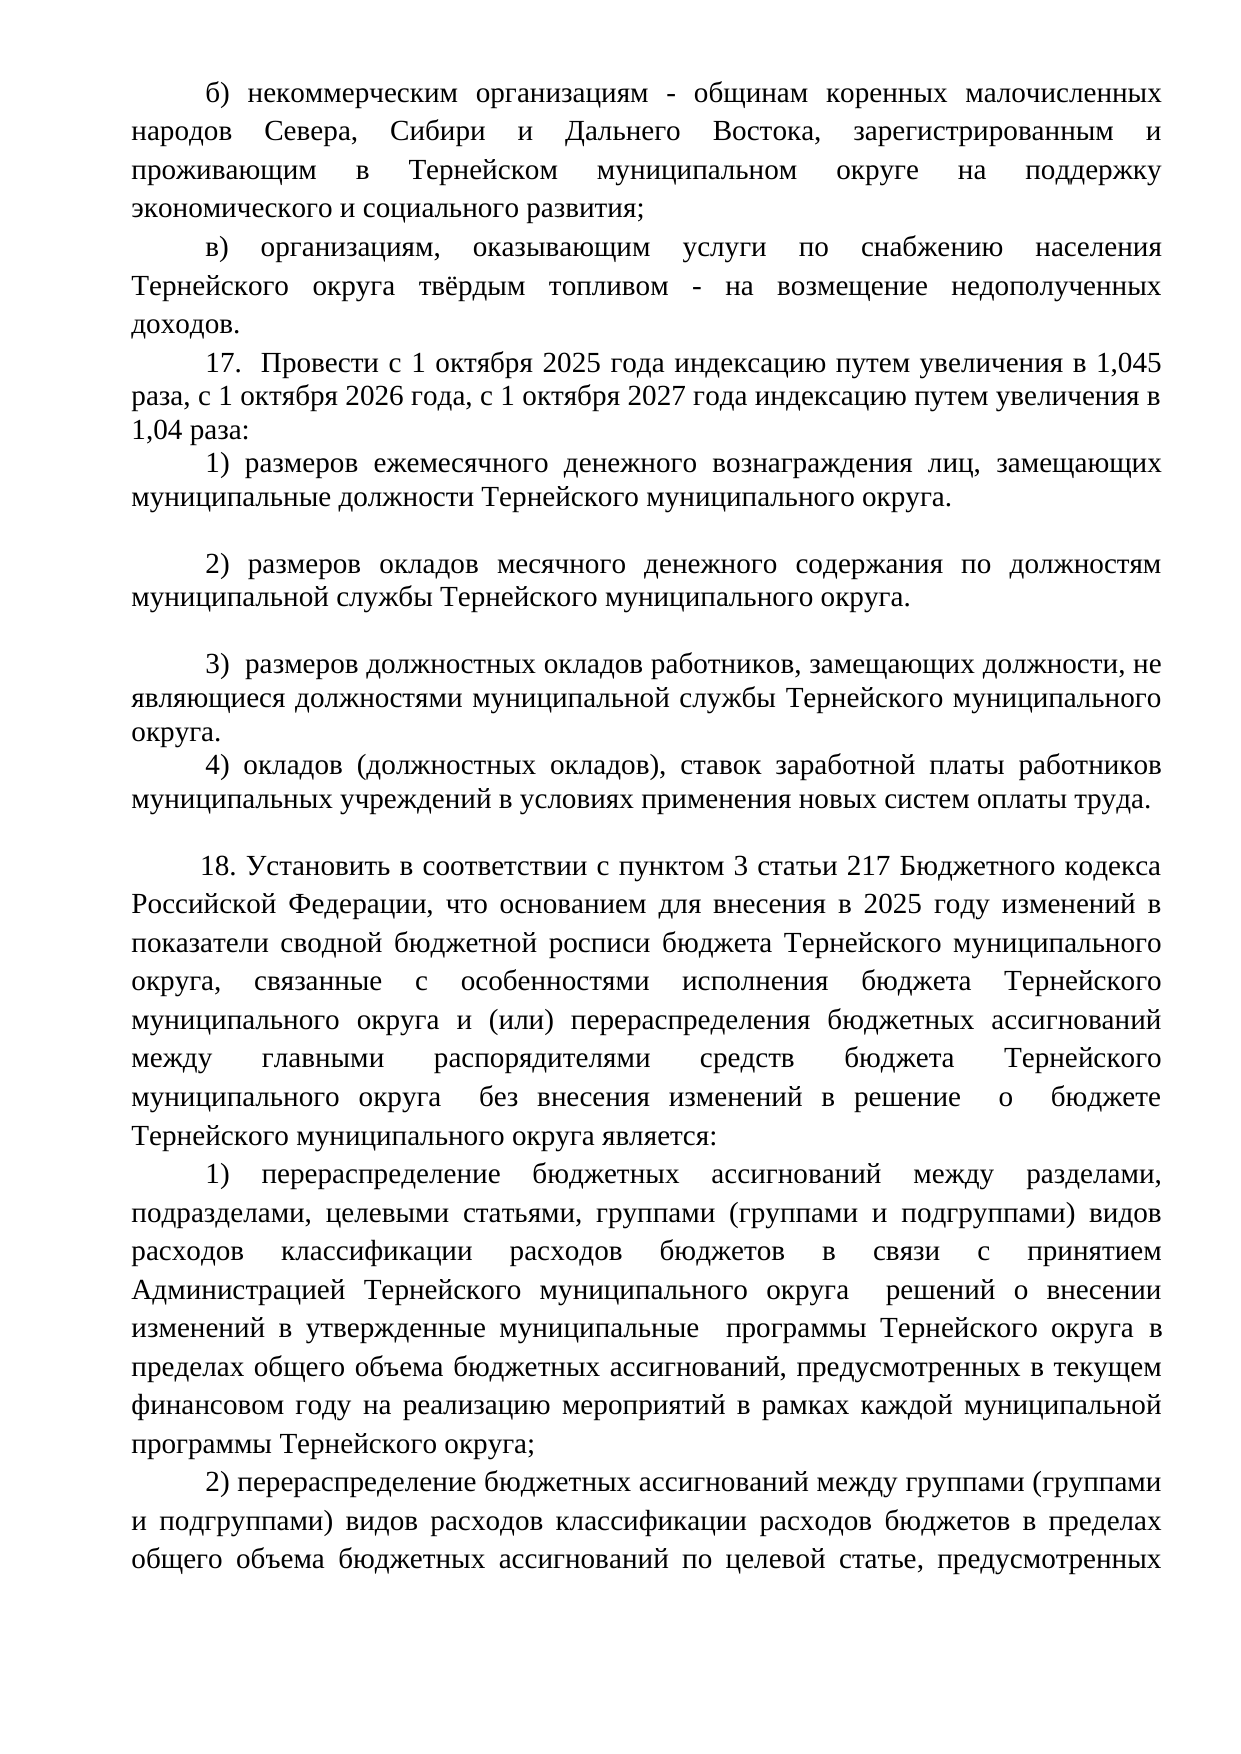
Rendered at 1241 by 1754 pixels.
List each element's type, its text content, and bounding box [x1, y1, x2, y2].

text 17. Провести с 1 октября 2025 года индексацию путем увеличения в 1,045 раза, с 1 октября 2026 года, с 1 октября 2027 года индексацию путем увеличения в 1,04 раза: [131, 345, 1162, 445]
text 4) окладов (должностных окладов), ставок заработной платы работников муниципальных учреждений в условиях применения новых систем оплаты труда. [131, 747, 1162, 814]
text 1) размеров ежемесячного денежного вознаграждения лиц, замещающих муниципальные должности Тернейского муниципального округа. [131, 445, 1162, 512]
text б) некоммерческим организациям - общинам коренных малочисленных народов Севера, Сибири и Дальнего Востока, зарегистрированным и проживающим в Тернейском муниципальном округе на поддержку экономического и социального развития; [131, 75, 1162, 224]
text 2) размеров окладов месячного денежного содержания по должностям муниципальной службы Тернейского муниципального округа. [131, 546, 1162, 613]
text 18. Установить в соответствии с пунктом 3 статьи 217 Бюджетного кодекса Российской Федерации, что основанием для внесения в 2025 году изменений в показатели сводной бюджетной росписи бюджета Тернейского муниципального округа, связанные с особенностями исполнения бюджета Тернейского муниципального округа и (или) перераспределения бюджетных ассигнований между главными распорядителями средств бюджета Тернейского муниципального округа без внесения изменений в решение о бюджете Тернейского муниципального округа является: [131, 848, 1162, 1151]
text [131, 1464, 1162, 1575]
text 3) размеров должностных окладов работников, замещающих должности, не являющиеся должностями муниципальной службы Тернейского муниципального округа. [131, 647, 1162, 747]
text 1) перераспределение бюджетных ассигнований между разделами, подразделами, целевыми статьями, группами (группами и подгруппами) видов расходов классификации расходов бюджетов в связи с принятием Администрацией Тернейского муниципального округа решений о внесении изменений в утвержденные муниципальные программы Тернейского округа в пределах общего объема бюджетных ассигнований, предусмотренных в текущем финансовом году на реализацию мероприятий в рамках каждой муниципальной программы Тернейского округа; [131, 1156, 1162, 1459]
text в) организациям, оказывающим услуги по снабжению населения Тернейского округа твёрдым топливом - на возмещение недополученных доходов. [131, 229, 1162, 340]
